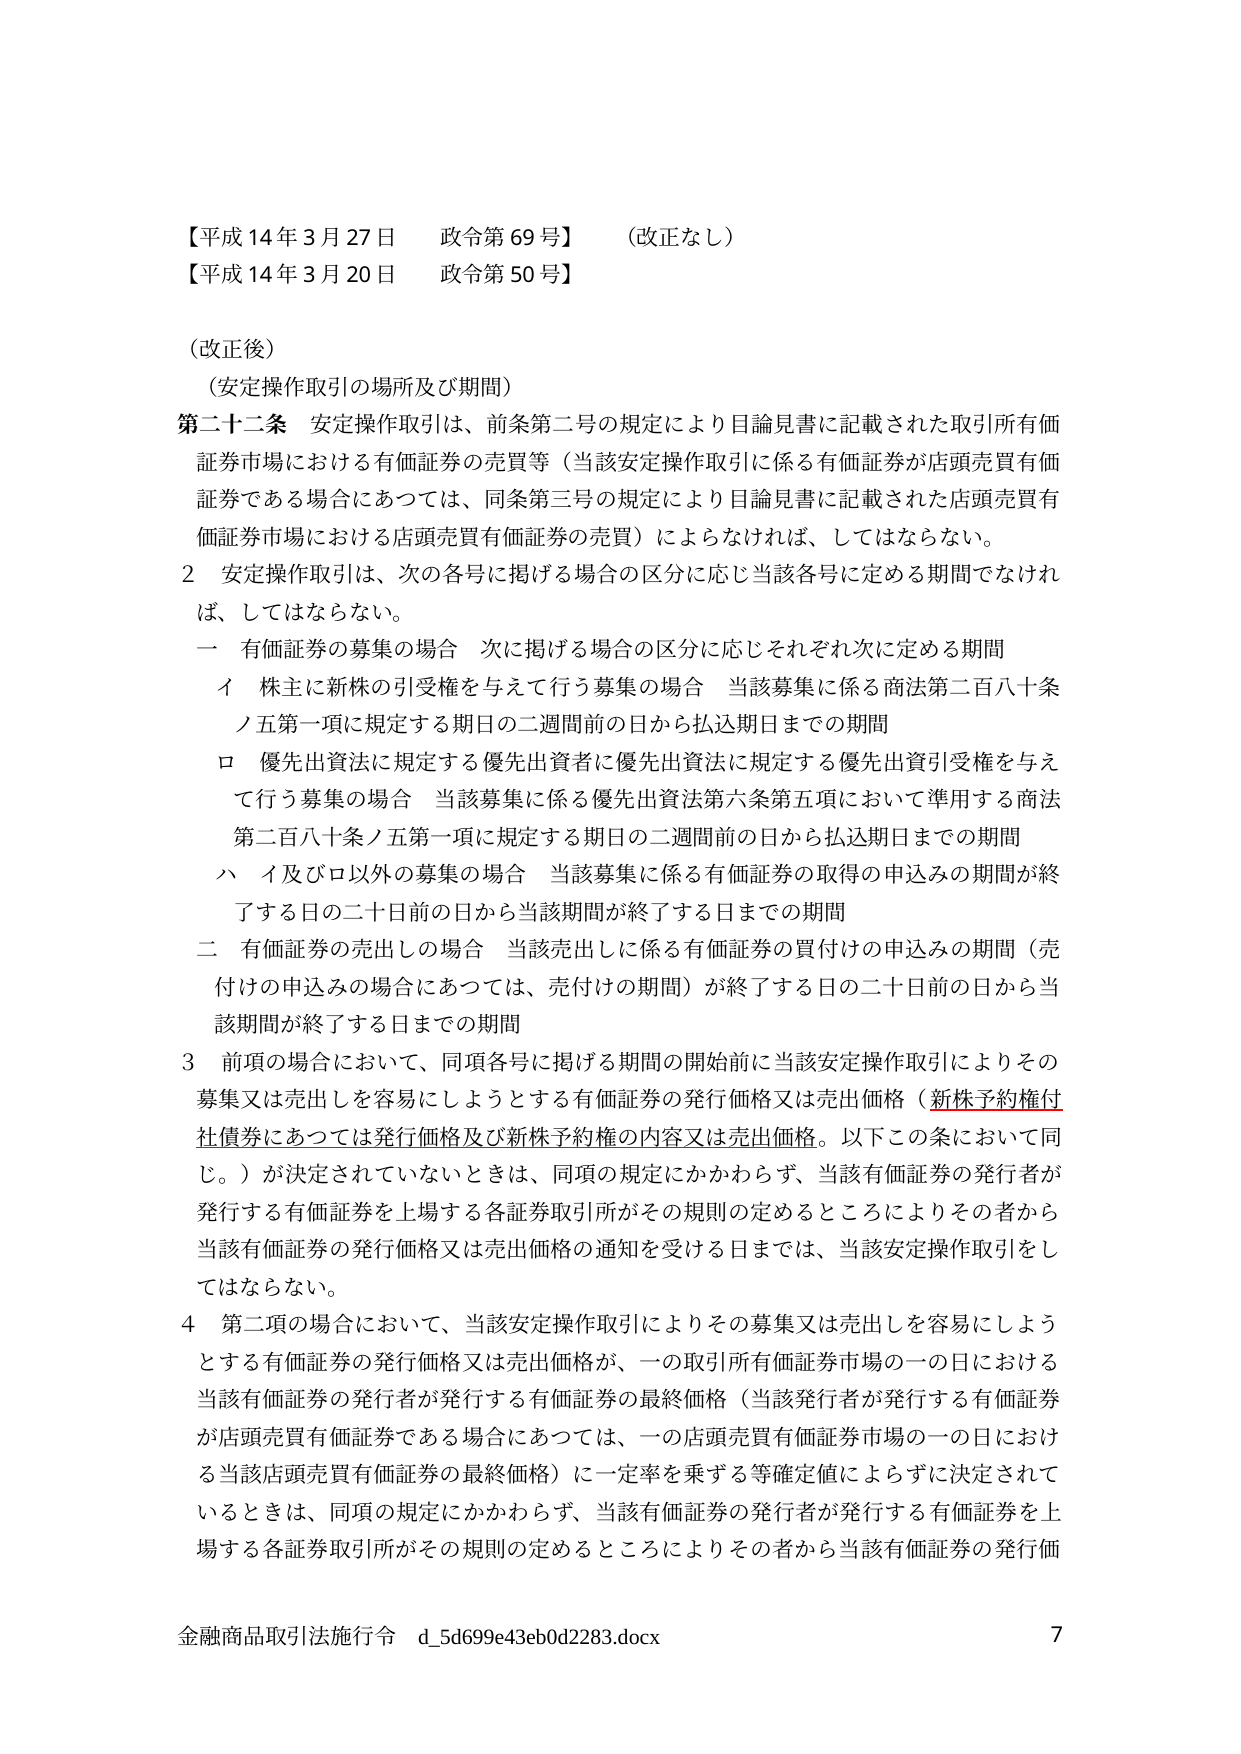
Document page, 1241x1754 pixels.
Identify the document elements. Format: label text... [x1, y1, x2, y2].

text 二 有価証券の売出しの場合 当該売出しに係る有価証券の買付けの申込みの期間（売付けの申込みの場合にあつては、売付けの期間）が終了する日の二十日前の日から当該期間が終了する日までの期間 [196, 929, 1063, 1042]
text イ 株主に新株の引受権を与えて行う募集の場合 当該募集に係る商法第二百八十条ノ五第一項に規定する期日の二週間前の日から払込期日までの期間 [215, 667, 1063, 742]
text 一 有価証券の募集の場合 次に掲げる場合の区分に応じそれぞれ次に定める期間 [196, 629, 1063, 667]
text ２ 安定操作取引は、次の各号に掲げる場合の区分に応じ当該各号に定める期間でなければ、してはならない。 [177, 554, 1063, 629]
text 【平成14年3月27日 政令第69号】 （改正なし） [177, 217, 1063, 254]
text ハ イ及びロ以外の募集の場合 当該募集に係る有価証券の取得の申込みの期間が終了する日の二十日前の日から当該期間が終了する日までの期間 [215, 854, 1063, 929]
text ３ 前項の場合において、同項各号に掲げる期間の開始前に当該安定操作取引によりその募集又は売出しを容易にしようとする有価証券の発行価格又は売出価格（新株予約権付社債券にあつては発行価格及び新株予約権の内容又は売出価格。以下この条において同じ。）が決定されていないときは、同項の規定にかかわらず、当該有価証券の発行者が発行する有価証券を上場する各証券取引所がその規則の定めるところによりその者から当該有価証券の発行価格又は売出価格の通知を受ける日までは、当該安定操作取引をしてはならない。 [177, 1042, 1063, 1304]
text （改正後） [177, 329, 1063, 367]
text ロ 優先出資法に規定する優先出資者に優先出資法に規定する優先出資引受権を与えて行う募集の場合 当該募集に係る優先出資法第六条第五項において準用する商法第二百八十条ノ五第一項に規定する期日の二週間前の日から払込期日までの期間 [215, 742, 1063, 854]
text （安定操作取引の場所及び期間） [196, 367, 1063, 404]
text 【平成14年3月20日 政令第50号】 [177, 254, 1063, 292]
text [177, 1304, 1063, 1567]
text 第二十二条 安定操作取引は、前条第二号の規定により目論見書に記載された取引所有価証券市場における有価証券の売買等（当該安定操作取引に係る有価証券が店頭売買有価証券である場合にあつては、同条第三号の規定により目論見書に記載された店頭売買有価証券市場における店頭売買有価証券の売買）によらなければ、してはならない。 [177, 404, 1063, 554]
